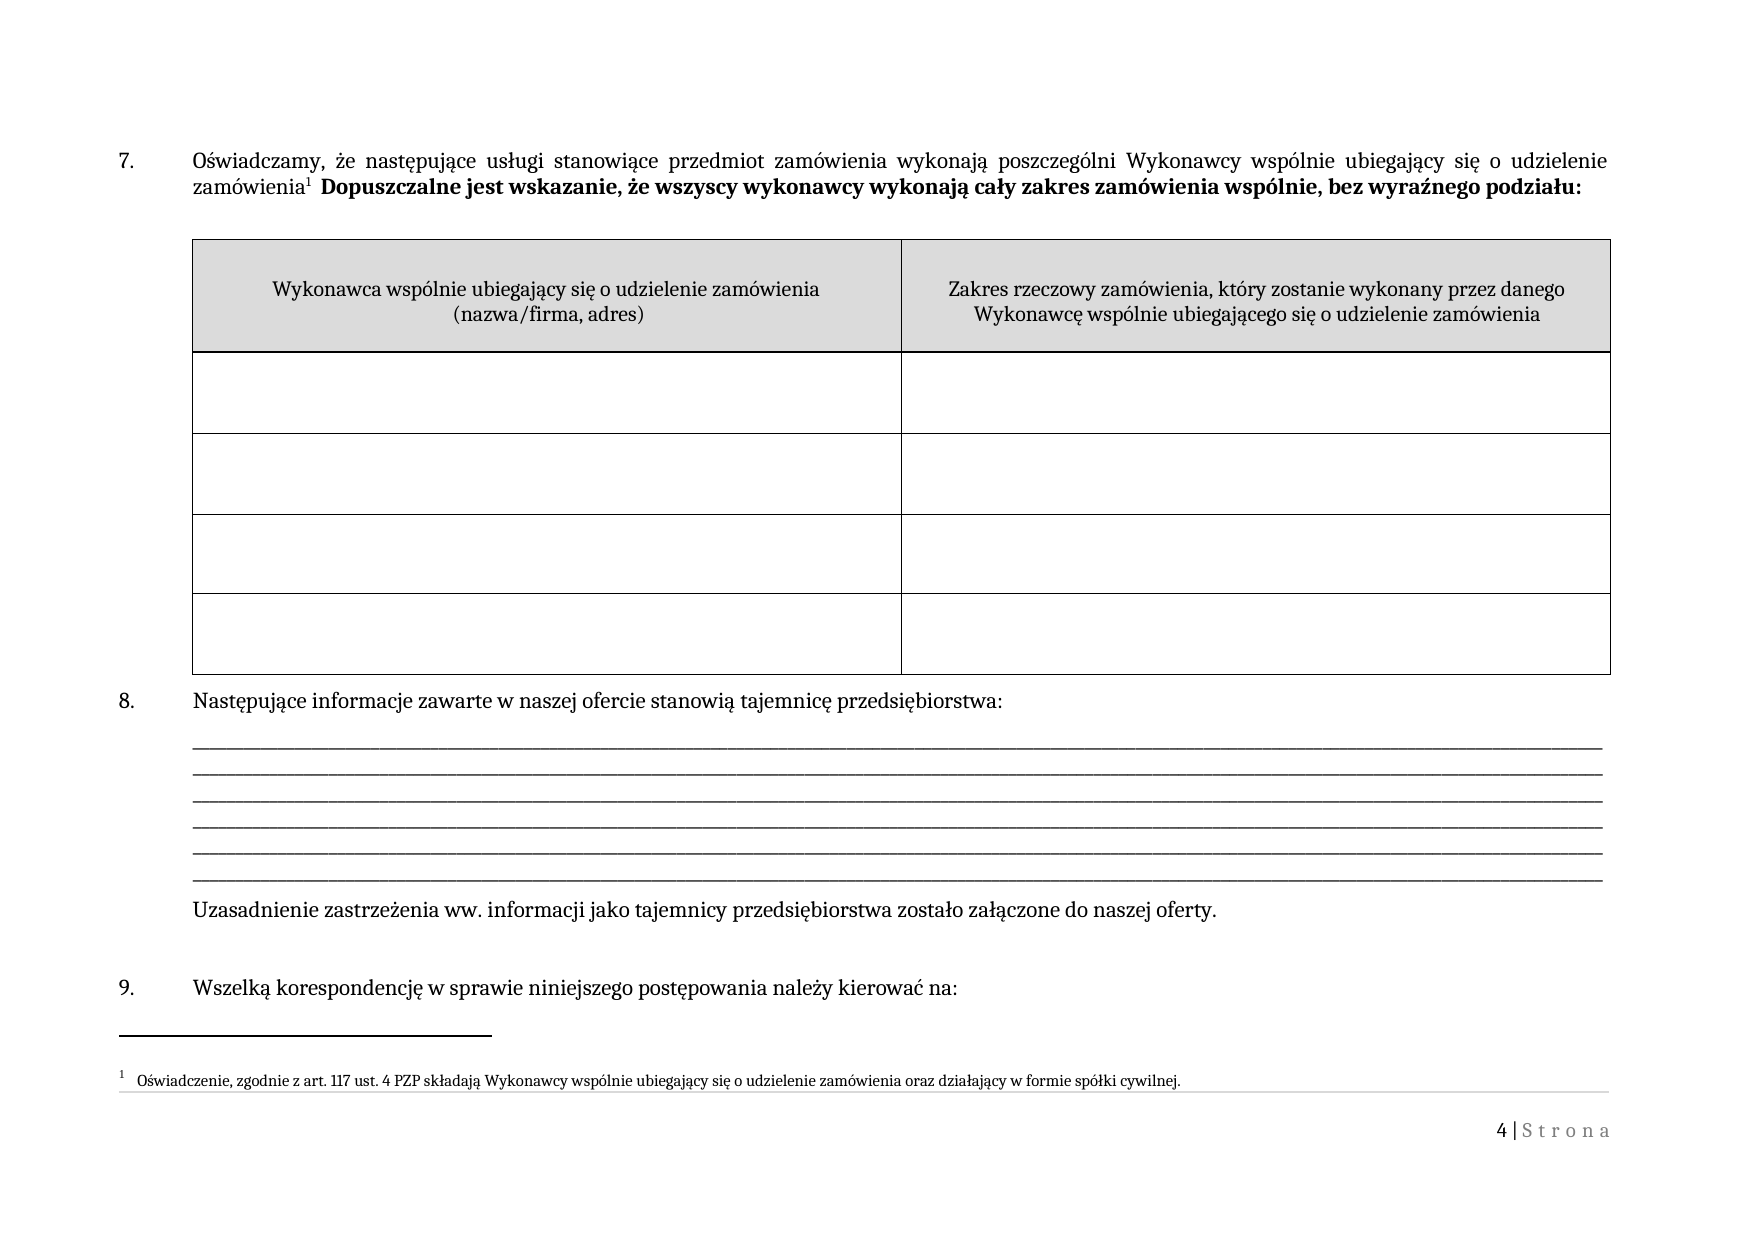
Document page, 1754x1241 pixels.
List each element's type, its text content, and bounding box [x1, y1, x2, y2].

table_cell [902, 515, 1610, 593]
table_cell [902, 353, 1610, 432]
table_header Zakres rzeczowy zamówienia, który zostanie wykonany przez danego Wykonawcę wspólnie ubiegającego się o udzielenie zamówienia [902, 240, 1610, 351]
table_header Wykonawca wspólnie ubiegający się o udzielenie zamówienia (nazwa/firma, adres) [193, 240, 901, 351]
table_cell [193, 434, 901, 513]
text 8. Następujące informacje zawarte w naszej ofercie stanowią tajemnicę przedsiębiorstwa: [119, 688, 1609, 714]
text 9. Wszelką korespondencję w sprawie niniejszego postępowania należy kierować na: [119, 975, 1609, 1001]
text ____________________________________________________________________________________________________________________________________________________________________________________________________________________________________________________________________________________________________________________________________________________________________________________________________________________________________________________________________________________________________________________________________________________________________________________________________________________________________________________________________________________________________________________________________________________________________________________________________________________________________________________________________________________________________________________________________________________________________________________________________________________________________ [192, 727, 1609, 885]
table_cell [193, 594, 901, 674]
table_cell [193, 353, 901, 432]
text Uzasadnienie zastrzeżenia ww. informacji jako tajemnicy przedsiębiorstwa zostało załączone do naszej oferty. [192, 897, 1609, 924]
table_cell [902, 594, 1610, 674]
table_cell [902, 434, 1610, 513]
table_cell [193, 515, 901, 593]
list 7. Oświadczamy, że następujące usługi stanowiące przedmiot zamówienia wykonają poszczególni Wykonawcy wspólnie ubiegający się o udzielenie zamówienia Dopuszczalne jest wskazanie, że wszyscy wykonawcy wykonają cały zakres zamówienia wspólnie, bez wyraźnego podziału: [119, 148, 1609, 200]
